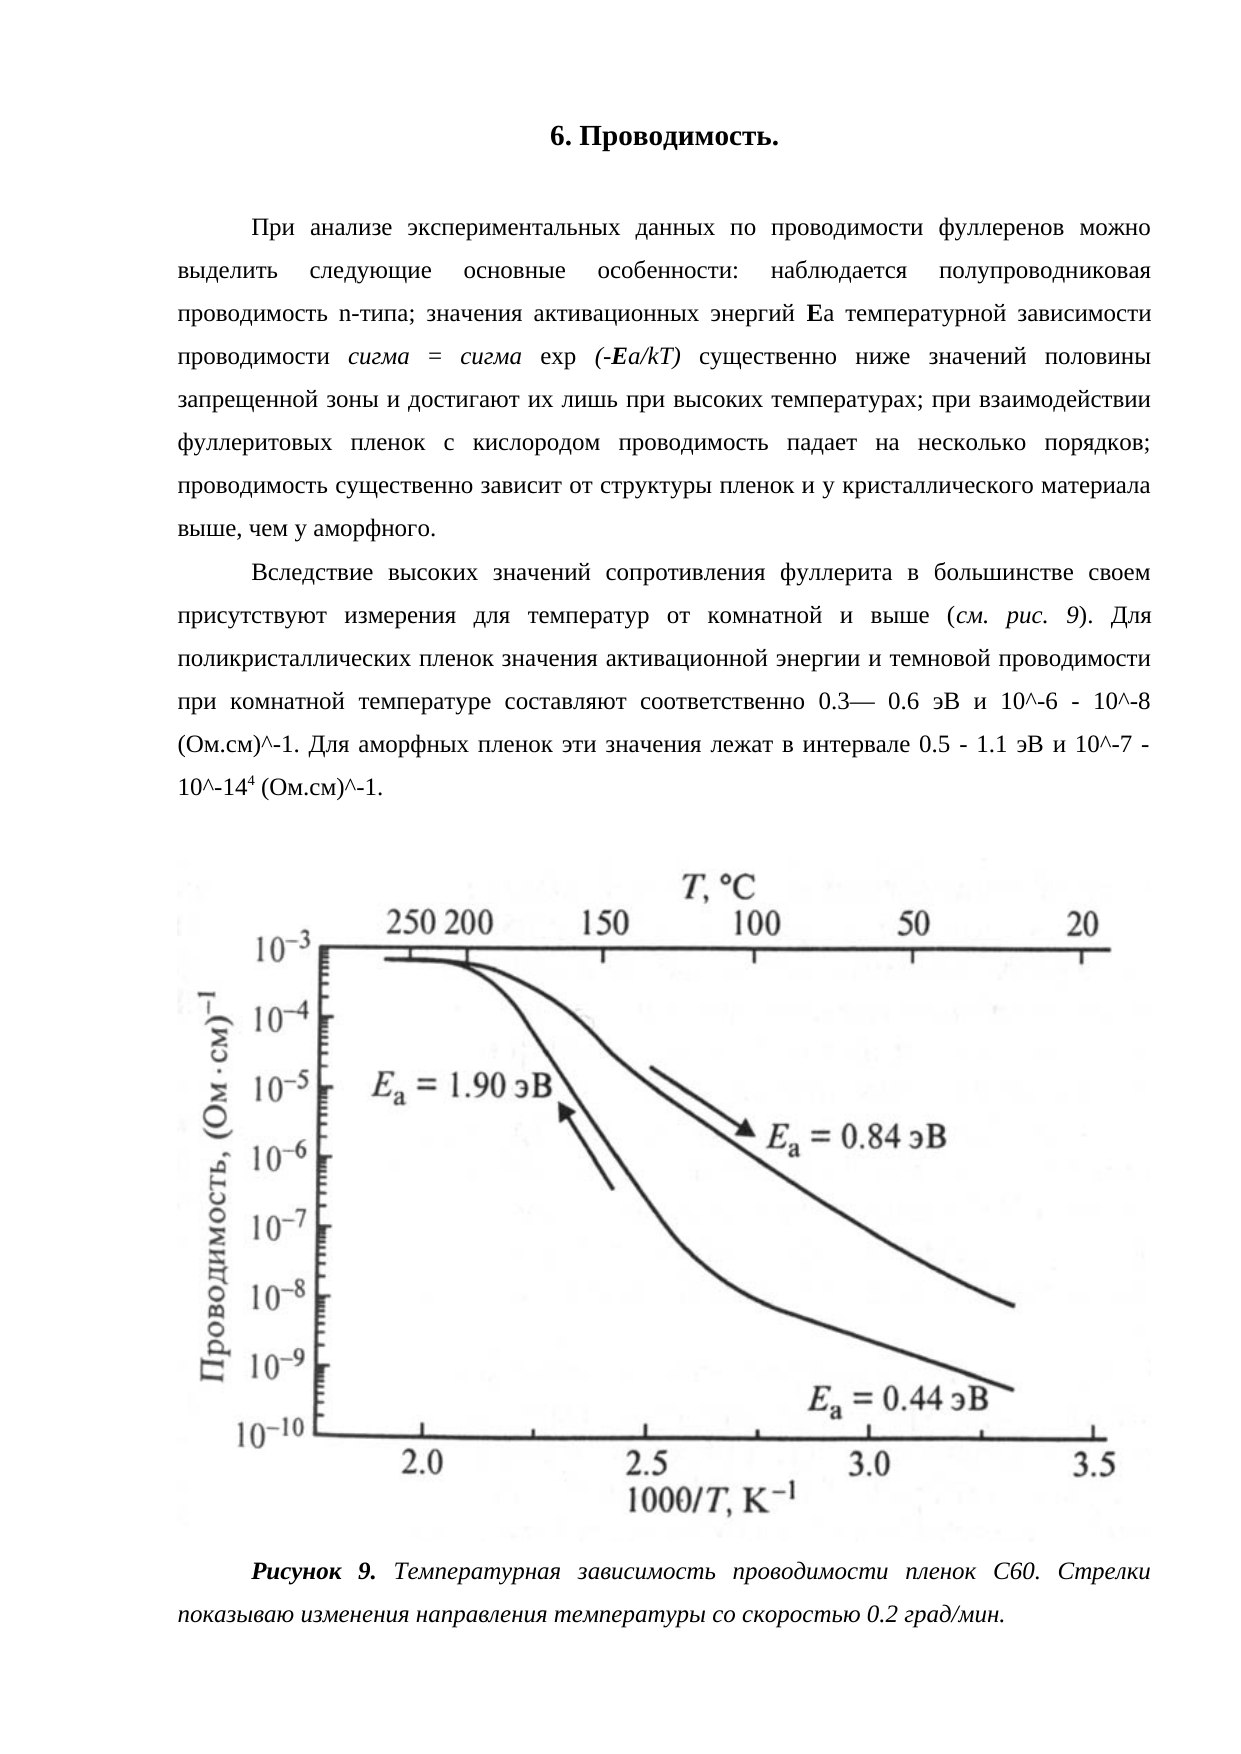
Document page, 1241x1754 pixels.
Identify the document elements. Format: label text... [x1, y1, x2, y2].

text 6. Проводимость. [177, 118, 1152, 152]
text При анализе экспериментальных данных по проводимости фуллеренов можно выделить следующие основные особенности: наблюдается полупроводниковая проводимость n-типа; значения активационных энергий Еа температурной зависимости проводимости сигма = сигма exp (-Eа/kT) существенно ниже значений половины запрещенной зоны и достигают их лишь при высоких температурах; при взаимодействии фуллеритовых пленок с кислородом проводимость падает на несколько порядков; проводимость существенно зависит от структуры пленок и у кристаллического материала выше, чем у аморфного. [177, 212, 1152, 542]
text Вследствие высоких значений сопротивления фуллерита в большинстве своем присутствуют измерения для температур от комнатной и выше (см. рис. 9). Для поликристаллических пленок значения активационной энергии и темновой проводимости при комнатной температуре составляют соответственно 0.3— 0.6 эВ и 10^-6 - 10^-8 (Ом.см)^-1. Для аморфных пленок эти значения лежат в интервале 0.5 - 1.1 эВ и 10^-7 - 10^-144 (Ом.см)^-1. [177, 557, 1152, 801]
picture [177, 858, 1151, 1542]
text Рисунок 9. Температурная зависимость проводимости пленок С60. Стрелки показываю изменения направления температуры со скоростью 0.2 град/мин. [177, 1556, 1152, 1628]
